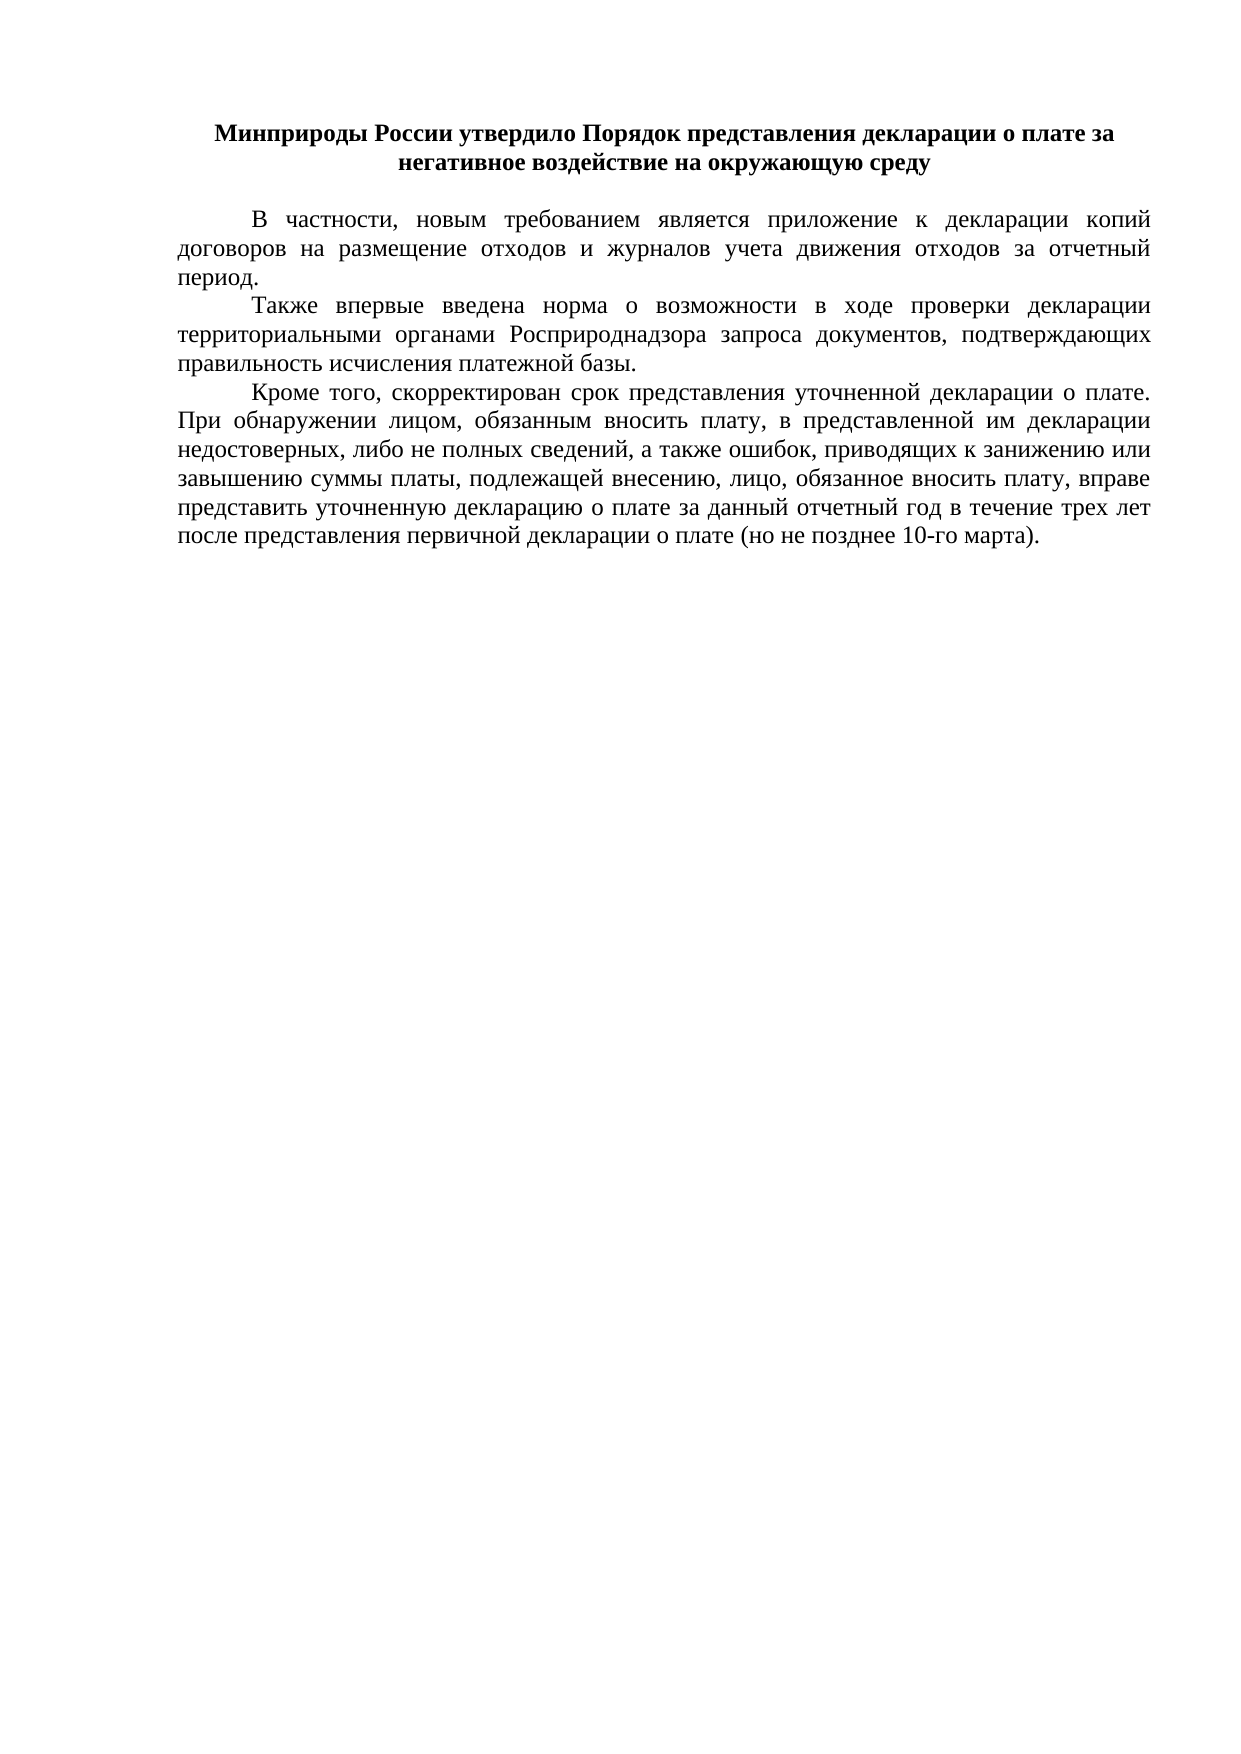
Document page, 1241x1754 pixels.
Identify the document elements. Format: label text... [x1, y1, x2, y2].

text Кроме того, скорректирован срок представления уточненной декларации о плате. При обнаружении лицом, обязанным вносить плату, в представленной им декларации недостоверных, либо не полных сведений, а также ошибок, приводящих к занижению или завышению суммы платы, подлежащей внесению, лицо, обязанное вносить плату, вправе представить уточненную декларацию о плате за данный отчетный год в течение трех лет после представления первичной декларации о плате (но не позднее 10-го марта). [177, 377, 1152, 549]
text Также впервые введена норма о возможности в ходе проверки декларации территориальными органами Росприроднадзора запроса документов, подтверждающих правильность исчисления платежной базы. [177, 291, 1152, 377]
text В частности, новым требованием является приложение к декларации копий договоров на размещение отходов и журналов учета движения отходов за отчетный период. [177, 204, 1152, 291]
text Минприроды России утвердило Порядок представления декларации о плате за негативное воздействие на окружающую среду [177, 118, 1152, 176]
